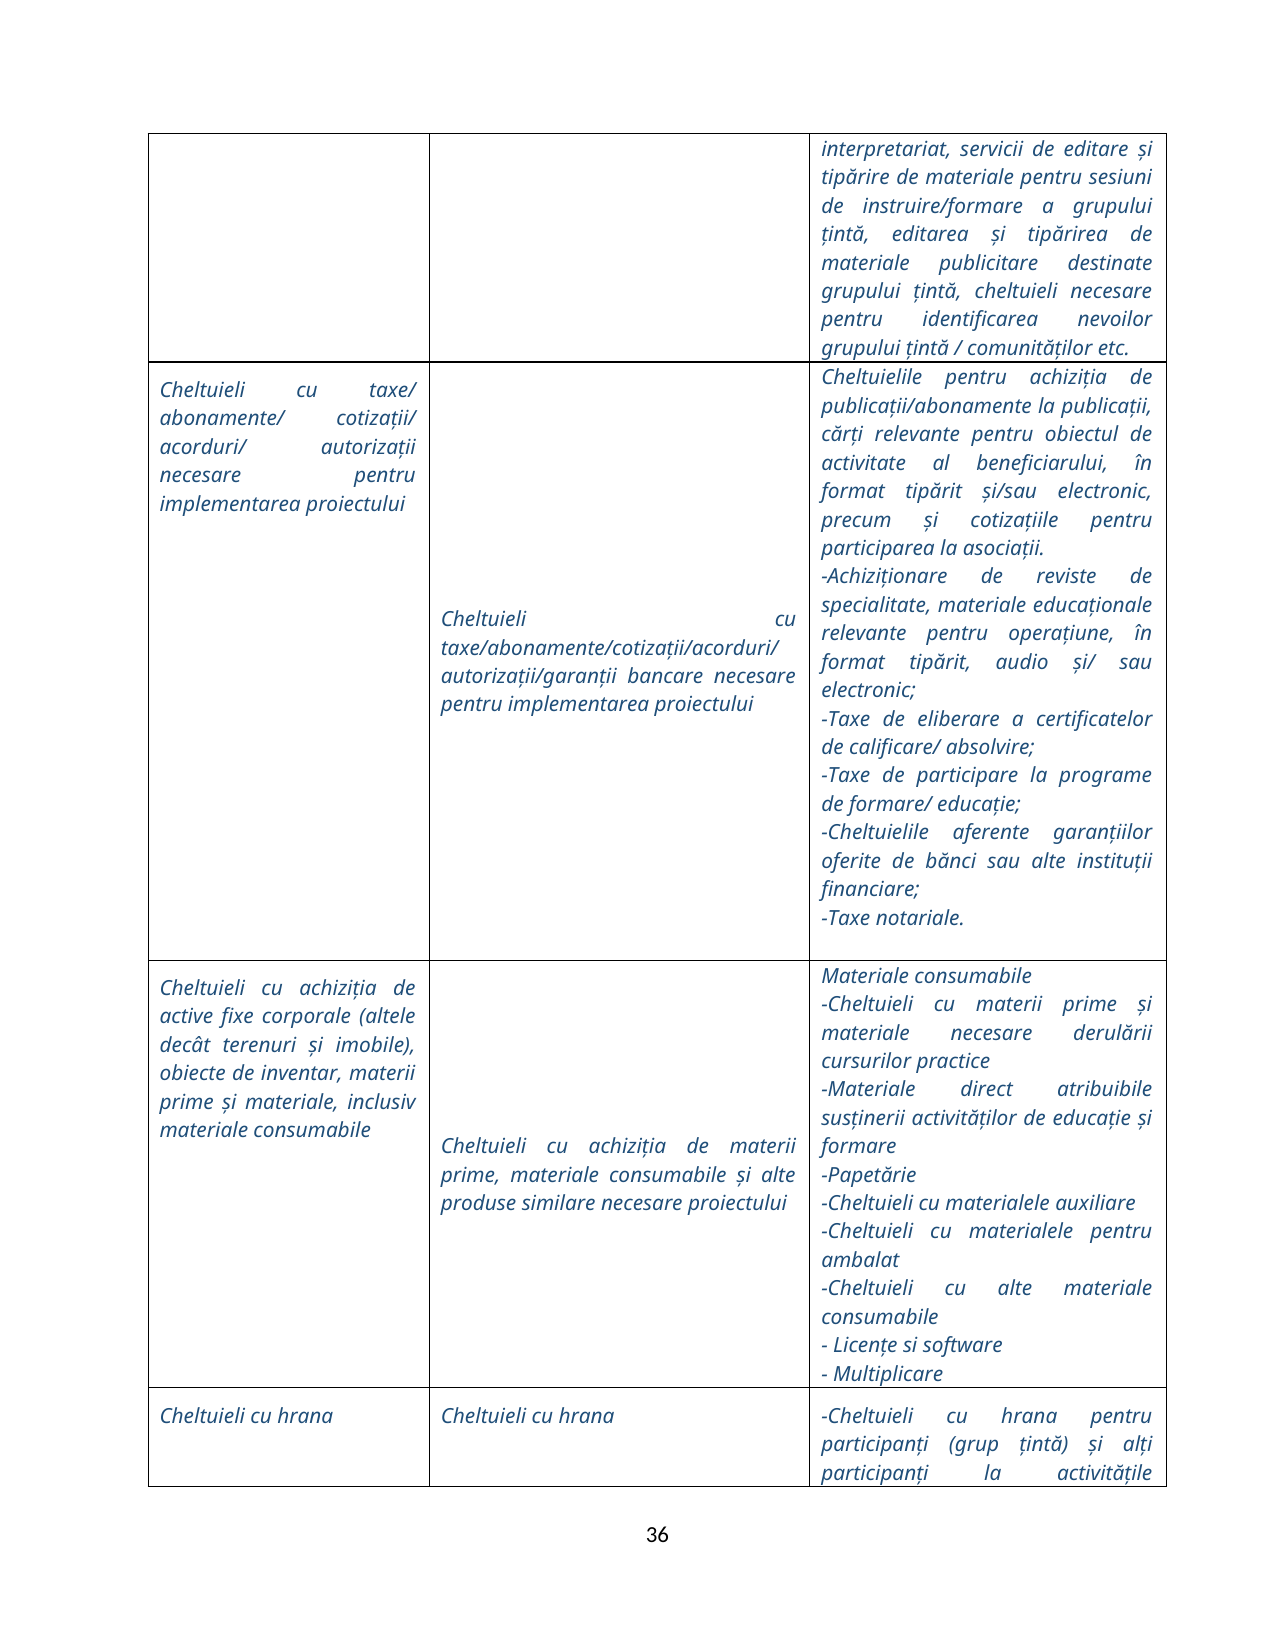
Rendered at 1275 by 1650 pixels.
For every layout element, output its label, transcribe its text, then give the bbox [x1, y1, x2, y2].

table_cell Cheltuieli cu hrana [430, 1388, 809, 1486]
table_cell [810, 1388, 1166, 1486]
table_cell Materiale consumabile -Cheltuieli cu materii prime și materiale necesare derulării cursurilor practice -Materiale direct atribuibile susținerii activităților de educație și formare -Papetărie -Cheltuieli cu materialele auxiliare -Cheltuieli cu materialele pentru ambalat -Cheltuieli cu alte materiale consumabile - Licențe si software - Multiplicare [810, 961, 1166, 1387]
table_cell Cheltuieli cu taxe/ abonamente/ cotizații/ acorduri/ autorizații necesare pentru implementarea proiectului [149, 363, 429, 960]
table_cell Cheltuielile pentru achiziția de publicații/abonamente la publicații, cărți relevante pentru obiectul de activitate al beneficiarului, în format tipărit și/sau electronic, precum și cotizațiile pentru participarea la asociații. -Achiziționare de reviste de specialitate, materiale educaționale relevante pentru operațiune, în format tipărit, audio și/ sau electronic; -Taxe de eliberare a certificatelor de calificare/ absolvire; -Taxe de participare la programe de formare/ educație; -Cheltuielile aferente garanțiilor oferite de bănci sau alte instituții financiare; -Taxe notariale. [810, 363, 1166, 960]
table_cell Cheltuieli cu achiziția de active fixe corporale (altele decât terenuri și imobile), obiecte de inventar, materii prime și materiale, inclusiv materiale consumabile [149, 961, 429, 1387]
table_cell Cheltuieli cu taxe/abonamente/cotizații/acorduri/ autorizații/garanții bancare necesare pentru implementarea proiectului [430, 363, 809, 960]
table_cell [430, 134, 809, 361]
table_cell Cheltuieli cu hrana [149, 1388, 429, 1486]
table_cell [810, 134, 1166, 361]
table_cell Cheltuieli cu achiziția de materii prime, materiale consumabile și alte produse similare necesare proiectului [430, 961, 809, 1387]
